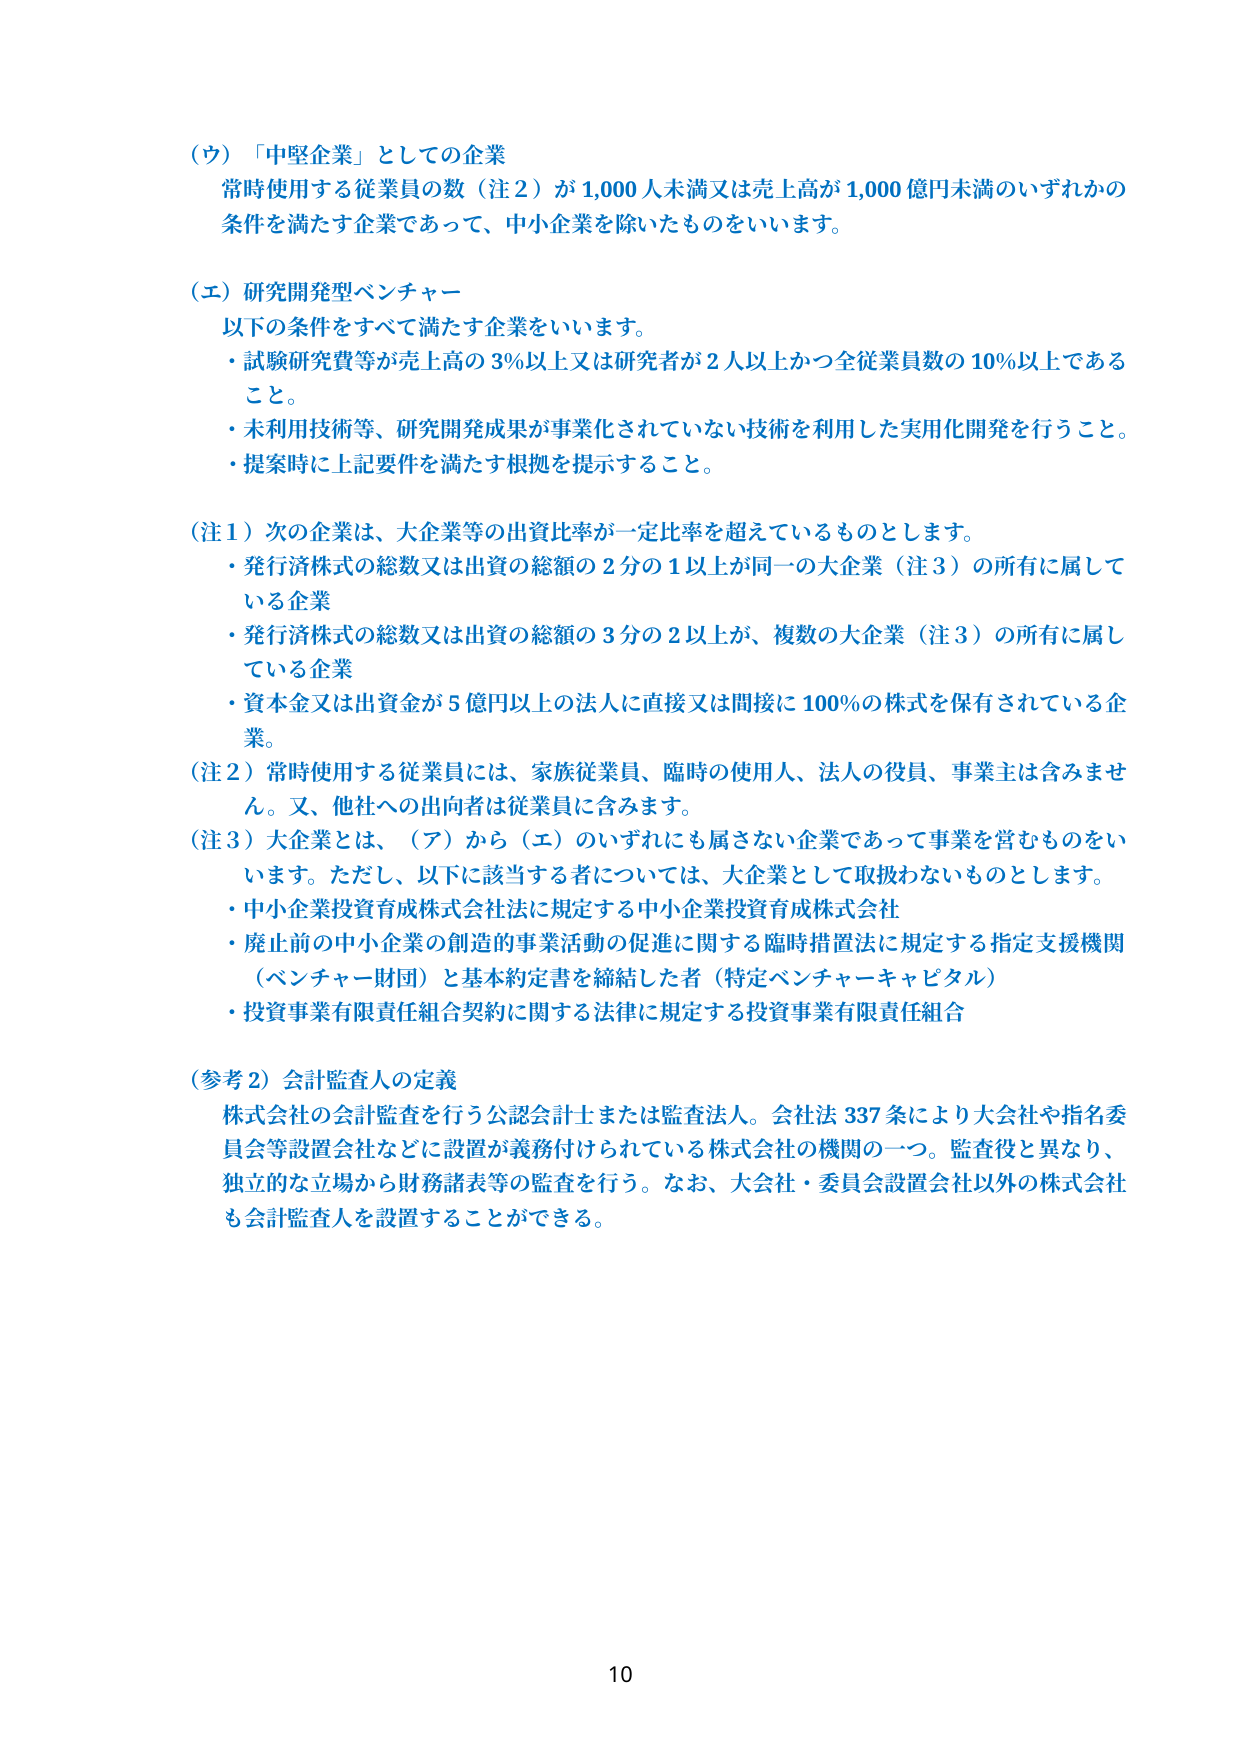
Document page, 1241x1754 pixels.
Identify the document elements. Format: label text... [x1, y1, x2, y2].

list （エ）研究開発型ベンチャー [178, 274, 1128, 308]
list （注１）次の企業は、大企業等の出資比率が一定比率を超えているものとします。 [178, 514, 1128, 548]
text （注３）大企業とは、（ア）から（エ）のいずれにも属さない企業であって事業を営むものをいいます。ただし、以下に該当する者については、大企業として取扱わないものとします。 [178, 822, 1128, 891]
list ・発行済株式の総数又は出資の総額の3分の2以上が、複数の大企業（注３）の所有に属している企業 [222, 617, 1128, 685]
list ・廃止前の中小企業の創造的事業活動の促進に関する臨時措置法に規定する指定支援機関（ベンチャー財団）と基本約定書を締結した者（特定ベンチャーキャピタル） [222, 925, 1128, 994]
list ・中小企業投資育成株式会社法に規定する中小企業投資育成株式会社 [222, 891, 1128, 925]
list 以下の条件をすべて満たす企業をいいます。 [178, 308, 1128, 343]
list ・発行済株式の総数又は出資の総額の2分の1以上が同一の大企業（注３）の所有に属している企業 [222, 548, 1128, 617]
list 常時使用する従業員の数（注２）が1,000人未満又は売上高が1,000億円未満のいずれかの条件を満たす企業であって、中小企業を除いたものをいいます。 [222, 171, 1128, 240]
list ・提案時に上記要件を満たす根拠を提示すること。 [178, 445, 1128, 480]
list ・未利用技術等、研究開発成果が事業化されていない技術を利用した実用化開発を行うこと。 [222, 411, 1128, 445]
list （ウ）「中堅企業」としての企業 [178, 137, 1128, 171]
list ・投資事業有限責任組合契約に関する法律に規定する投資事業有限責任組合 [222, 994, 1128, 1028]
text （参考2）会計監査人の定義 [112, 1062, 1128, 1097]
list ・試験研究費等が売上高の3％以上又は研究者が2人以上かつ全従業員数の10％以上であること。 [222, 343, 1128, 411]
list ・資本金又は出資金が5億円以上の法人に直接又は間接に100％の株式を保有されている企業。 [222, 685, 1128, 754]
text （注２）常時使用する従業員には、家族従業員、臨時の使用人、法人の役員、事業主は含みません。又、他社への出向者は従業員に含みます。 [178, 754, 1128, 822]
text 株式会社の会計監査を行う公認会計士または監査法人。会社法337条により大会社や指名委員会等設置会社などに設置が義務付けられている株式会社の機関の一つ。監査役と異なり、独立的な立場から財務諸表等の監査を行う。なお、大会社・委員会設置会社以外の株式会社も会計監査人を設置することができる。 [112, 1097, 1128, 1234]
